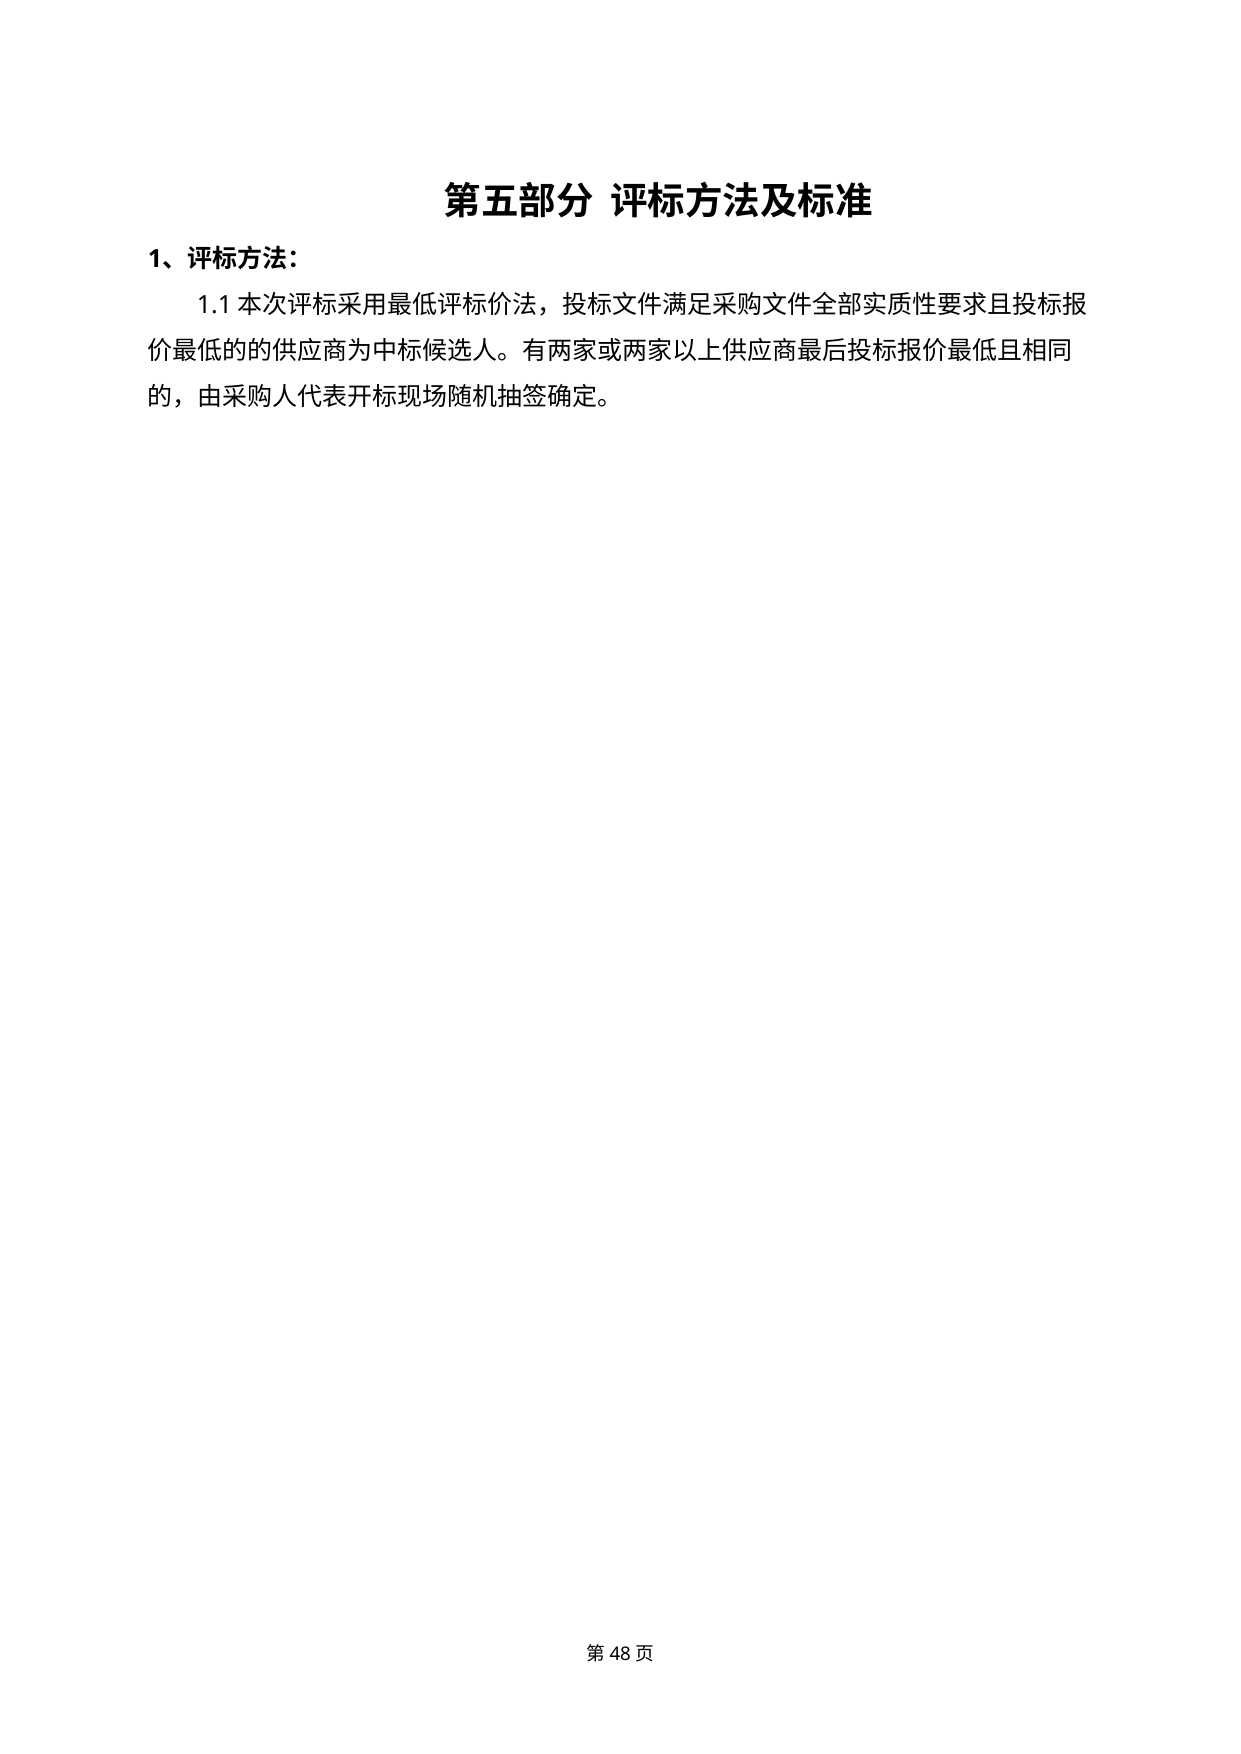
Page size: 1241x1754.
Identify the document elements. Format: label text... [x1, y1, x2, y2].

text 1、评标方法： [148, 231, 1093, 277]
text 1.1本次评标采用最低评标价法，投标文件满足采购文件全部实质性要求且投标报价最低的的供应商为中标候选人。有两家或两家以上供应商最后投标报价最低且相同的，由采购人代表开标现场随机抽签确定。 [148, 277, 1093, 414]
text 第五部分 评标方法及标准 [148, 148, 1093, 231]
